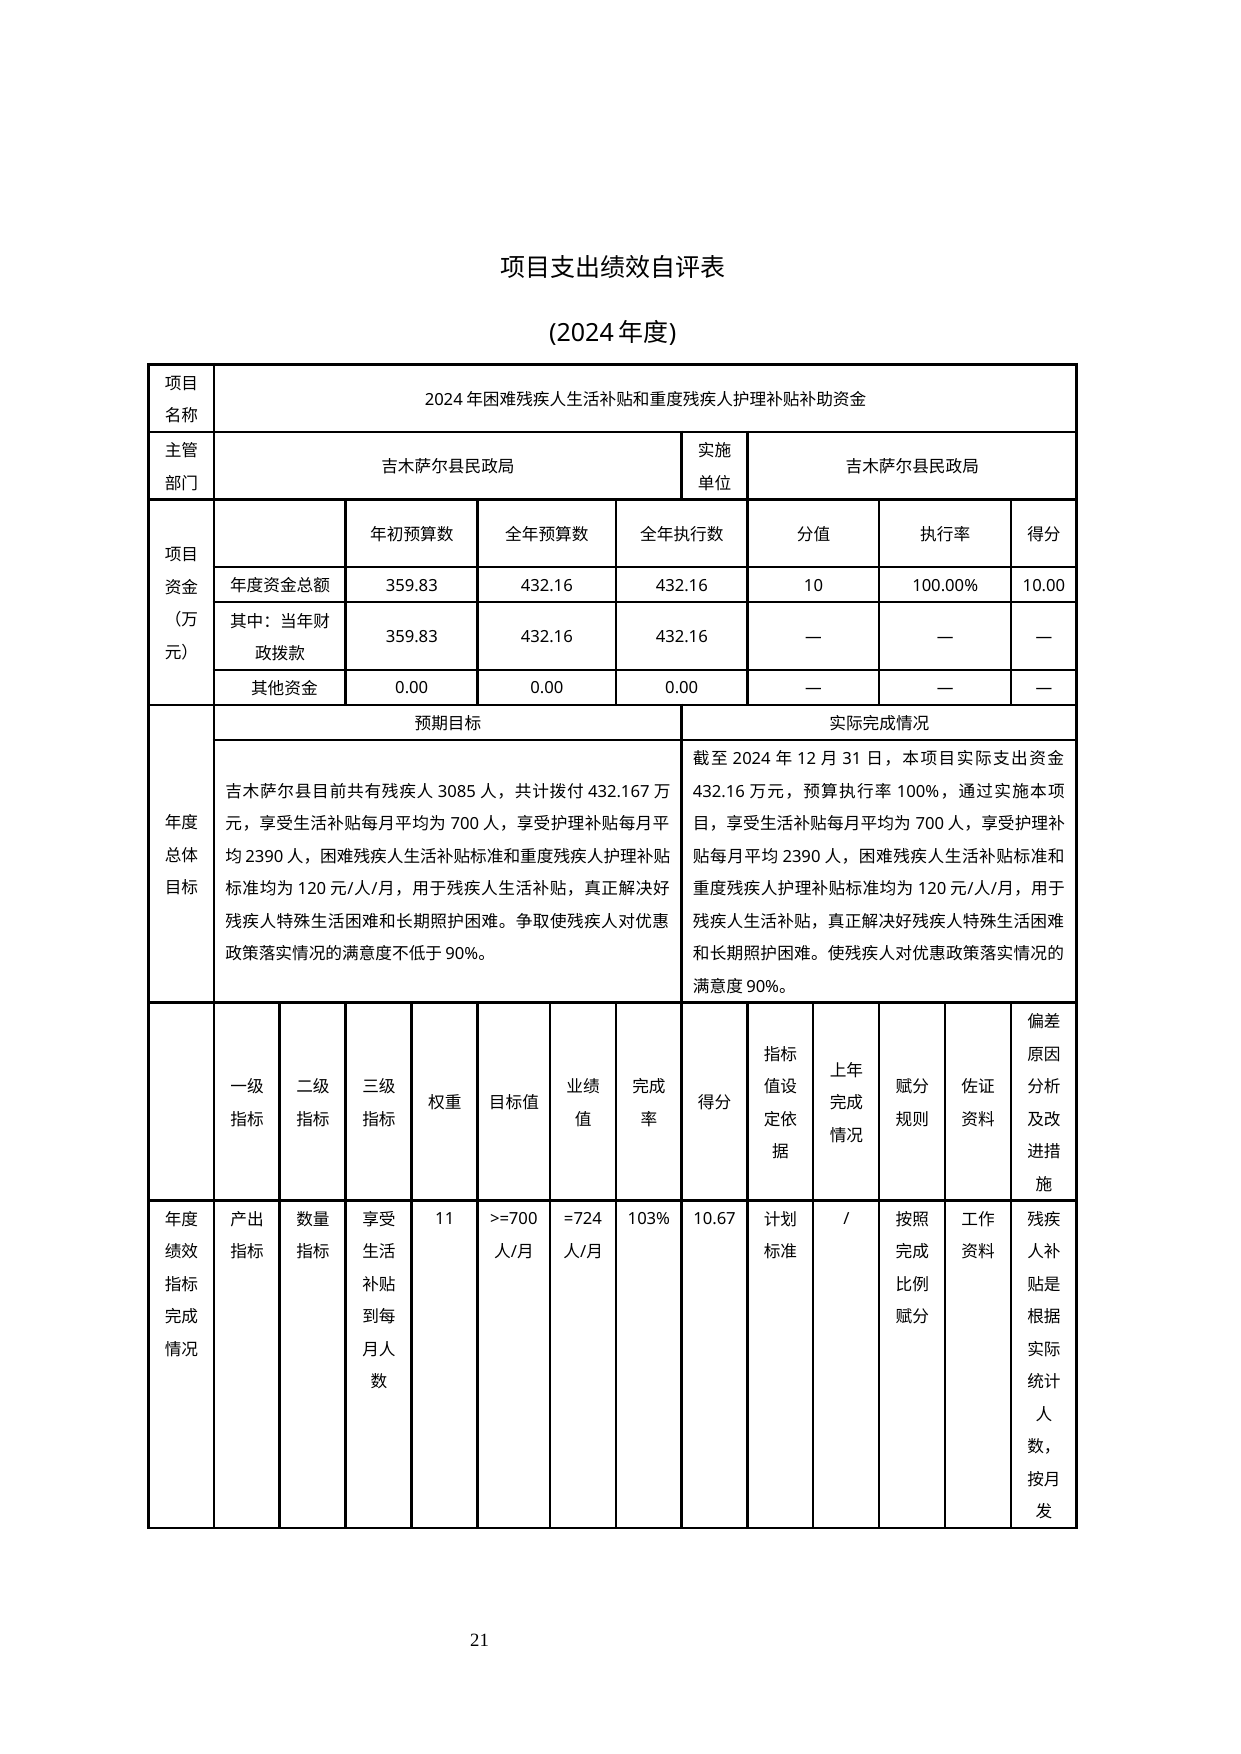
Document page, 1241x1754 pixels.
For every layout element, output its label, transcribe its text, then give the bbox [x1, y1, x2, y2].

table_cell 10.00 [1012, 568, 1075, 601]
table_cell 工作资料 [946, 1202, 1010, 1526]
table_cell — [749, 603, 878, 668]
table_cell 项目资金（万元） [150, 501, 213, 703]
table_cell 10 [749, 568, 878, 601]
table_cell >=700人/月 [479, 1202, 549, 1526]
table_cell / [814, 1202, 878, 1526]
table_cell 432.16 [617, 603, 746, 668]
table_cell 实施单位 [683, 433, 746, 498]
table_cell 享受生活补贴到每月人数 [347, 1202, 410, 1526]
table_cell 佐证资料 [946, 1004, 1010, 1199]
table_cell 指标值设定依据 [749, 1004, 812, 1199]
table_cell 432.16 [617, 568, 746, 601]
table_cell 按照完成比例赋分 [880, 1202, 944, 1526]
table_cell 359.83 [347, 568, 476, 601]
table_cell 偏差原因分析及改进措施 [1012, 1004, 1075, 1199]
table_cell [150, 1004, 213, 1199]
table_cell 项目名称 [150, 366, 213, 431]
table_cell 执行率 [880, 501, 1010, 566]
table_cell 0.00 [617, 671, 746, 703]
table_cell 0.00 [479, 671, 615, 703]
table_cell 三级指标 [347, 1004, 410, 1199]
table_cell 数量指标 [281, 1202, 344, 1526]
table_cell 432.16 [479, 568, 615, 601]
table_cell 2024年困难残疾人生活补贴和重度残疾人护理补贴补助资金 [215, 366, 1075, 431]
table_cell 计划标准 [749, 1202, 812, 1526]
table_cell 其中：当年财政拨款 [215, 603, 344, 668]
table_cell 实际完成情况 [683, 706, 1075, 739]
table_cell [215, 501, 344, 566]
table_cell 一级指标 [215, 1004, 278, 1199]
table_cell 吉木萨尔县目前共有残疾人3085人，共计拨付432.167万元，享受生活补贴每月平均为700人，享受护理补贴每月平均2390人，困难残疾人生活补贴标准和重度残疾人护理补贴标准均为120元/人/月，用于残疾人生活补贴，真正解决好残疾人特殊生活困难和长期照护困难。争取使残疾人对优惠政策落实情况的满意度不低于90%。 [215, 741, 680, 1001]
table_cell 103% [617, 1202, 680, 1526]
table_cell 预期目标 [215, 706, 680, 739]
table_cell 目标值 [479, 1004, 549, 1199]
table_cell 赋分规则 [880, 1004, 944, 1199]
table_cell 截至2024年12月31日，本项目实际支出资金432.16万元，预算执行率100%，通过实施本项目，享受生活补贴每月平均为700人，享受护理补贴每月平均2390人，困难残疾人生活补贴标准和重度残疾人护理补贴标准均为120元/人/月，用于残疾人生活补贴，真正解决好残疾人特殊生活困难和长期照护困难。使残疾人对优惠政策落实情况的满意度90%。 [683, 741, 1075, 1001]
table_cell (2024年度) [148, 298, 1077, 363]
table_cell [1012, 1202, 1075, 1526]
table_cell 100.00% [880, 568, 1010, 601]
table_cell 得分 [683, 1004, 746, 1199]
table_cell 年度总体目标 [150, 706, 213, 1001]
table_cell 359.83 [347, 603, 476, 668]
table_cell — [749, 671, 878, 703]
table_cell — [1012, 603, 1075, 668]
table_cell 业绩值 [551, 1004, 615, 1199]
table_cell 年初预算数 [347, 501, 476, 566]
table_cell 10.67 [683, 1202, 746, 1526]
table_cell 产出指标 [215, 1202, 278, 1526]
table_cell 432.16 [479, 603, 615, 668]
table_cell 得分 [1012, 501, 1075, 566]
table_cell 主管部门 [150, 433, 213, 498]
table_cell 全年执行数 [617, 501, 746, 566]
table_cell — [1012, 671, 1075, 703]
table_cell 二级指标 [281, 1004, 344, 1199]
table_cell 完成率 [617, 1004, 680, 1199]
table_cell 全年预算数 [479, 501, 615, 566]
table_cell 年度绩效指标完成情况 [150, 1202, 213, 1526]
table_cell 权重 [413, 1004, 476, 1199]
table_cell 吉木萨尔县民政局 [215, 433, 680, 498]
table_cell 年度资金总额 [215, 568, 344, 601]
table_cell — [880, 603, 1010, 668]
table_cell 其他资金 [215, 671, 344, 703]
table_header 项目支出绩效自评表 [148, 233, 1077, 298]
table_cell 吉木萨尔县民政局 [749, 433, 1075, 498]
table_cell 11 [413, 1202, 476, 1526]
table_cell 0.00 [347, 671, 476, 703]
table_cell — [880, 671, 1010, 703]
table_cell 上年完成情况 [814, 1004, 878, 1199]
table_cell 分值 [749, 501, 878, 566]
table_cell =724人/月 [551, 1202, 615, 1526]
